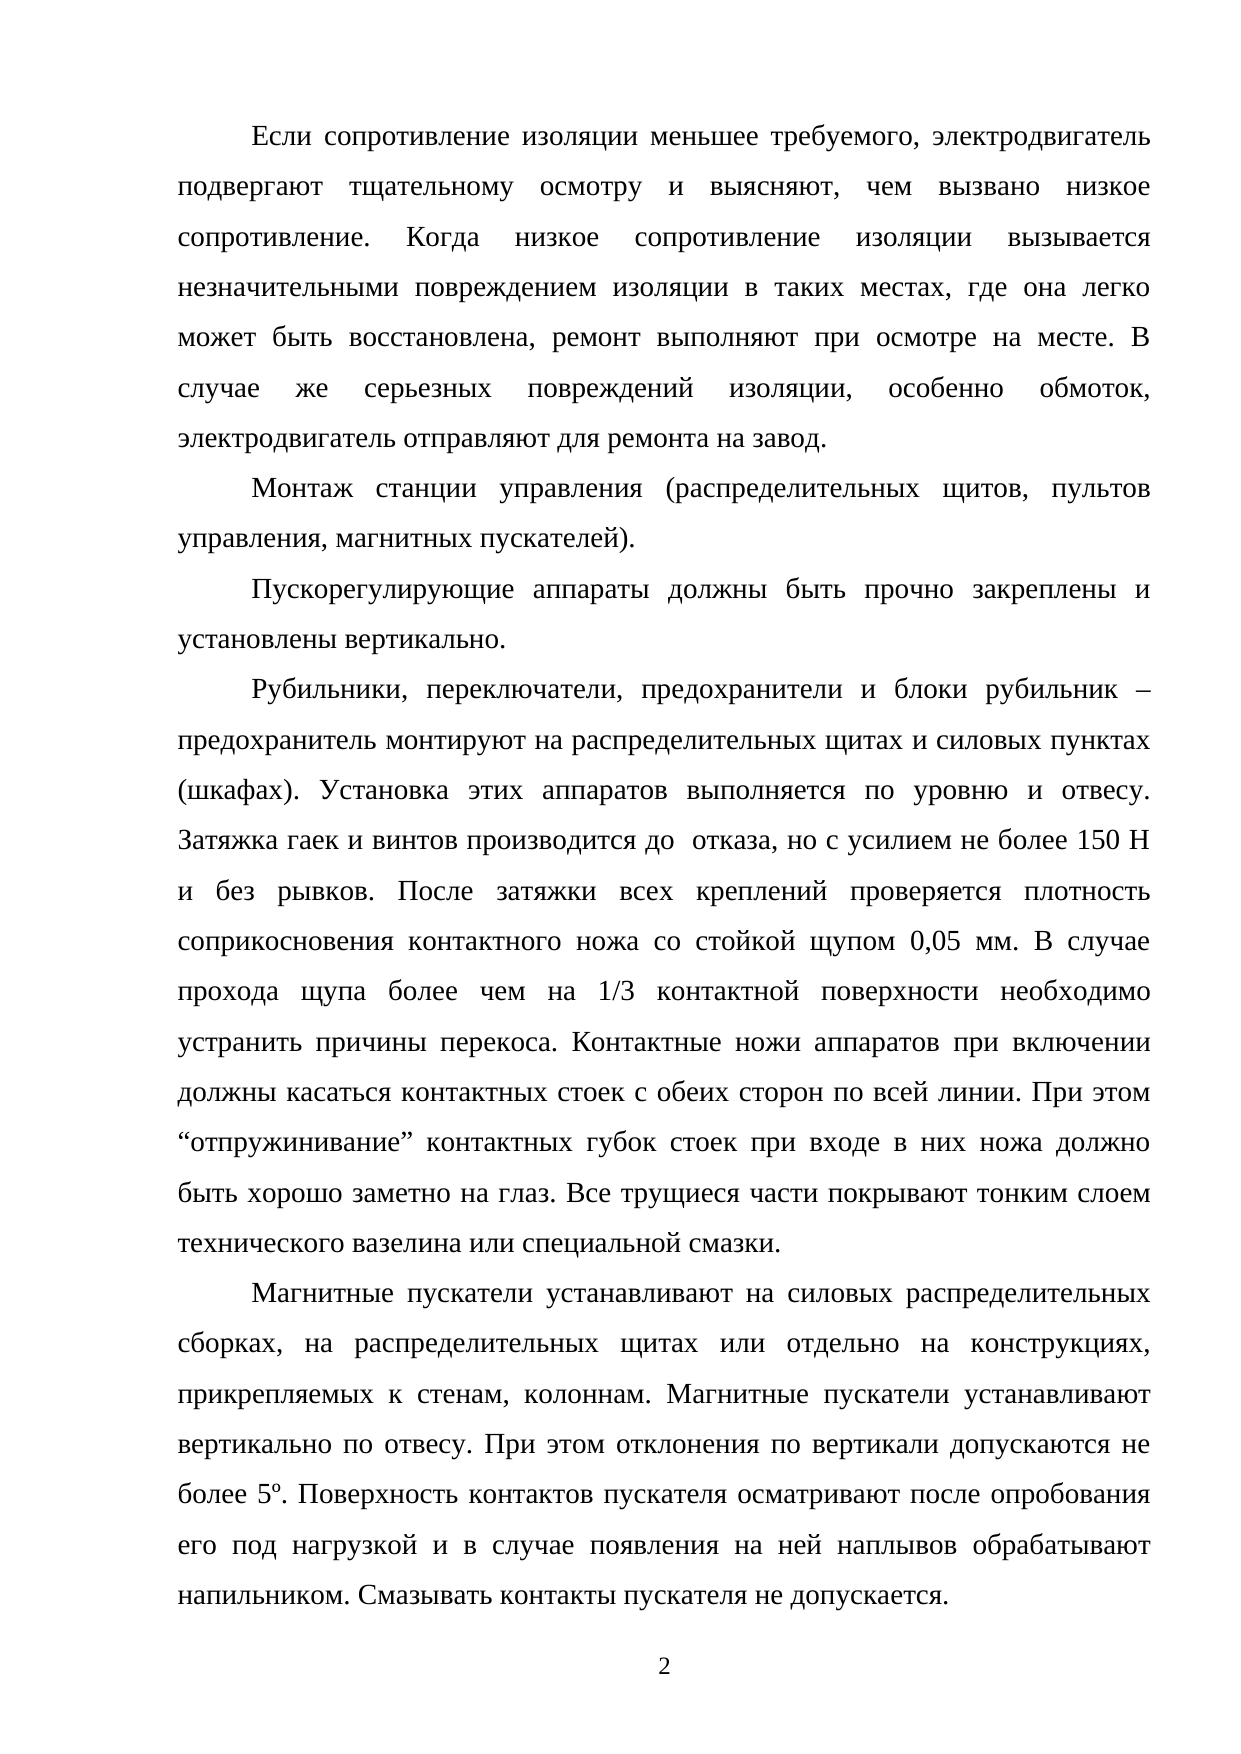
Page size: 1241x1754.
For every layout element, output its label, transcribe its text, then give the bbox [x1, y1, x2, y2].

text Пускорегулирующие аппараты должны быть прочно закреплены и установлены вертикально. [177, 571, 1152, 655]
text Рубильники, переключатели, предохранители и блоки рубильник – предохранитель монтируют на распределительных щитах и силовых пунктах (шкафах). Установка этих аппаратов выполняется по уровню и отвесу. Затяжка гаек и винтов производится до отказа, но с усилием не более 150 Н и без рывков. После затяжки всех креплений проверяется плотность соприкосновения контактного ножа со стойкой щупом . В случае прохода щупа более чем на 1/3 контактной поверхности необходимо устранить причины перекоса. Контактные ножи аппаратов при включении должны касаться контактных стоек с обеих сторон по всей линии. При этом “отпружинивание” контактных губок стоек при входе в них ножа должно быть хорошо заметно на глаз. Все трущиеся части покрывают тонким слоем технического вазелина или специальной смазки. [177, 672, 1152, 1258]
text Если сопротивление изоляции меньшее требуемого, электродвигатель подвергают тщательному осмотру и выясняют, чем вызвано низкое сопротивление. Когда низкое сопротивление изоляции вызывается незначительными повреждением изоляции в таких местах, где она легко может быть восстановлена, ремонт выполняют при осмотре на месте. В случае же серьезных повреждений изоляции, особенно обмоток, электродвигатель отправляют для ремонта на завод. [177, 118, 1152, 453]
text Магнитные пускатели устанавливают на силовых распределительных сборках, на распределительных щитах или отдельно на конструкциях, прикрепляемых к стенам, колоннам. Магнитные пускатели устанавливают вертикально по отвесу. При этом отклонения по вертикали допускаются не более 5º. Поверхность контактов пускателя осматривают после опробования его под нагрузкой и в случае появления на ней наплывов обрабатывают напильником. Смазывать контакты пускателя не допускается. [177, 1275, 1152, 1611]
text Монтаж станции управления (распределительных щитов, пультов управления, магнитных пускателей). [177, 470, 1152, 554]
